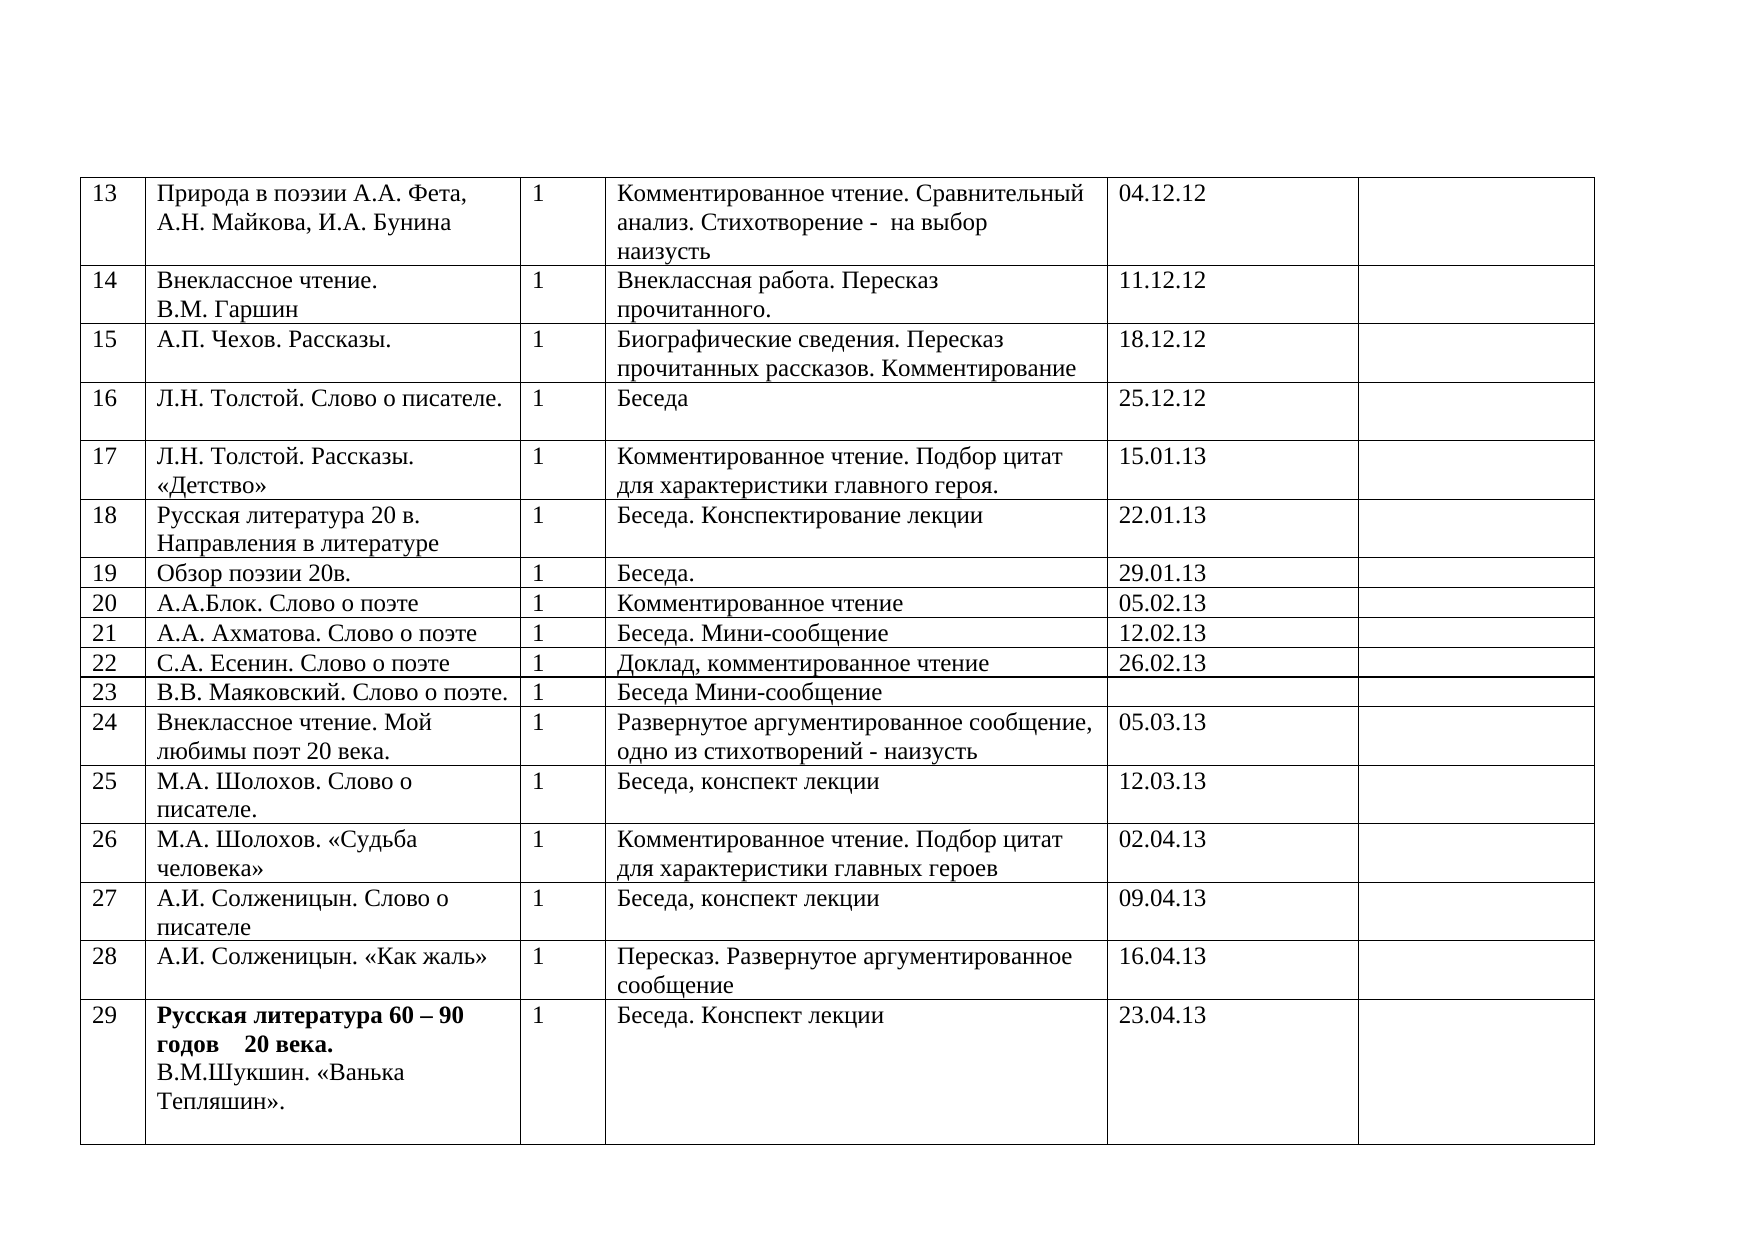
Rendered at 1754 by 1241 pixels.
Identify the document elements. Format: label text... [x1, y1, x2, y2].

table_cell 1 [521, 324, 605, 382]
table_cell Комментированное чтение. Подбор цитат для характеристики главного героя. [606, 441, 1107, 499]
table_cell 1 [521, 618, 605, 647]
table_cell 23 [81, 678, 145, 706]
table_cell 1 [521, 441, 605, 499]
table_cell Русская литература 20 в. Направления в литературе [146, 500, 520, 557]
table_cell 1 [521, 178, 605, 264]
table_cell Беседа. [606, 558, 1107, 587]
table_cell 1 [521, 383, 605, 440]
table_cell Внеклассное чтение. Мой любимы поэт 20 века. [146, 707, 520, 765]
table_cell [1359, 1000, 1594, 1144]
table_cell [1359, 824, 1594, 882]
table_cell Доклад, комментированное чтение [606, 648, 1107, 676]
table_cell 05.03.13 [1108, 707, 1358, 765]
table_cell 1 [521, 648, 605, 676]
table_cell М.А. Шолохов. Слово о писателе. [146, 766, 520, 823]
table_cell [1359, 618, 1594, 647]
table_cell А.А. Ахматова. Слово о поэте [146, 618, 520, 647]
table_cell Комментированное чтение. Подбор цитат для характеристики главных героев [606, 824, 1107, 882]
table_cell 28 [81, 941, 145, 999]
table_cell Беседа. Конспект лекции [606, 1000, 1107, 1144]
table_cell 1 [521, 266, 605, 323]
table_cell Беседа, конспект лекции [606, 766, 1107, 823]
table_cell 13 [81, 178, 145, 264]
table_cell [1359, 648, 1594, 676]
table_cell 21 [81, 618, 145, 647]
table_cell 09.04.13 [1108, 883, 1358, 940]
table_cell 05.02.13 [1108, 588, 1358, 617]
table_cell 12.03.13 [1108, 766, 1358, 823]
table_cell 14 [81, 266, 145, 323]
table_cell Л.Н. Толстой. Слово о писателе. [146, 383, 520, 440]
table_cell 1 [521, 824, 605, 882]
table_cell 24 [81, 707, 145, 765]
table_cell Беседа [606, 383, 1107, 440]
table_cell Внеклассная работа. Пересказ прочитанного. [606, 266, 1107, 323]
table_cell 19 [81, 558, 145, 587]
table_cell 22.01.13 [1108, 500, 1358, 557]
table_cell А.И. Солженицын. «Как жаль» [146, 941, 520, 999]
table_cell 26 [81, 824, 145, 882]
table_cell 18.12.12 [1108, 324, 1358, 382]
table_cell [1359, 588, 1594, 617]
table_cell 02.04.13 [1108, 824, 1358, 882]
table_cell 22 [81, 648, 145, 676]
table_cell А.А.Блок. Слово о поэте [146, 588, 520, 617]
table_cell 20 [81, 588, 145, 617]
table_cell [1359, 441, 1594, 499]
table_cell 1 [521, 883, 605, 940]
table_cell 27 [81, 883, 145, 940]
table_cell [1359, 941, 1594, 999]
table_cell [1359, 707, 1594, 765]
table_cell [1359, 178, 1594, 264]
table_cell 17 [81, 441, 145, 499]
table_cell 15 [81, 324, 145, 382]
table_cell 12.02.13 [1108, 618, 1358, 647]
table_cell С.А. Есенин. Слово о поэте [146, 648, 520, 676]
table_cell 1 [521, 941, 605, 999]
table_cell 16.04.13 [1108, 941, 1358, 999]
table_cell 25.12.12 [1108, 383, 1358, 440]
table_cell [1359, 324, 1594, 382]
table_cell [1359, 558, 1594, 587]
table_cell 11.12.12 [1108, 266, 1358, 323]
table_cell Беседа, конспект лекции [606, 883, 1107, 940]
table_cell Пересказ. Развернутое аргументированное сообщение [606, 941, 1107, 999]
table_cell Внеклассное чтение. В.М. Гаршин [146, 266, 520, 323]
table_cell Биографические сведения. Пересказ прочитанных рассказов. Комментирование [606, 324, 1107, 382]
table_cell Природа в поэзии А.А. Фета, А.Н. Майкова, И.А. Бунина [146, 178, 520, 264]
table_cell Беседа. Мини-сообщение [606, 618, 1107, 647]
table_cell 16 [81, 383, 145, 440]
table_cell 1 [521, 707, 605, 765]
table_cell 25 [81, 766, 145, 823]
table_cell [1359, 383, 1594, 440]
table_cell 1 [521, 678, 605, 706]
table_cell Беседа. Конспектирование лекции [606, 500, 1107, 557]
table_cell [1108, 678, 1358, 706]
table_cell М.А. Шолохов. «Судьба человека» [146, 824, 520, 882]
table_cell 23.04.13 [1108, 1000, 1358, 1144]
table_cell 29.01.13 [1108, 558, 1358, 587]
table_cell 1 [521, 766, 605, 823]
table_cell 1 [521, 500, 605, 557]
table_cell [1359, 678, 1594, 706]
table_cell Обзор поэзии 20в. [146, 558, 520, 587]
table_cell 18 [81, 500, 145, 557]
table_cell 1 [521, 1000, 605, 1144]
table_cell [1359, 766, 1594, 823]
table_cell А.П. Чехов. Рассказы. [146, 324, 520, 382]
table_cell А.И. Солженицын. Слово о писателе [146, 883, 520, 940]
table_cell 15.01.13 [1108, 441, 1358, 499]
table_cell Развернутое аргументированное сообщение, одно из стихотворений - наизусть [606, 707, 1107, 765]
table_cell [1359, 500, 1594, 557]
table_cell [1359, 266, 1594, 323]
table_cell 1 [521, 558, 605, 587]
table_cell Беседа Мини-сообщение [606, 678, 1107, 706]
table_cell В.В. Маяковский. Слово о поэте. [146, 678, 520, 706]
table_cell Комментированное чтение. Сравнительный анализ. Стихотворение - на выбор наизусть [606, 178, 1107, 264]
table_cell Русская литература 60 – 90 годов 20 века. В.М.Шукшин. «Ванька Тепляшин». [146, 1000, 520, 1144]
table_cell Комментированное чтение [606, 588, 1107, 617]
table_cell 26.02.13 [1108, 648, 1358, 676]
table_cell 29 [81, 1000, 145, 1144]
table_cell 04.12.12 [1108, 178, 1358, 264]
table_cell [1359, 883, 1594, 940]
table_cell Л.Н. Толстой. Рассказы. «Детство» [146, 441, 520, 499]
table_cell 1 [521, 588, 605, 617]
